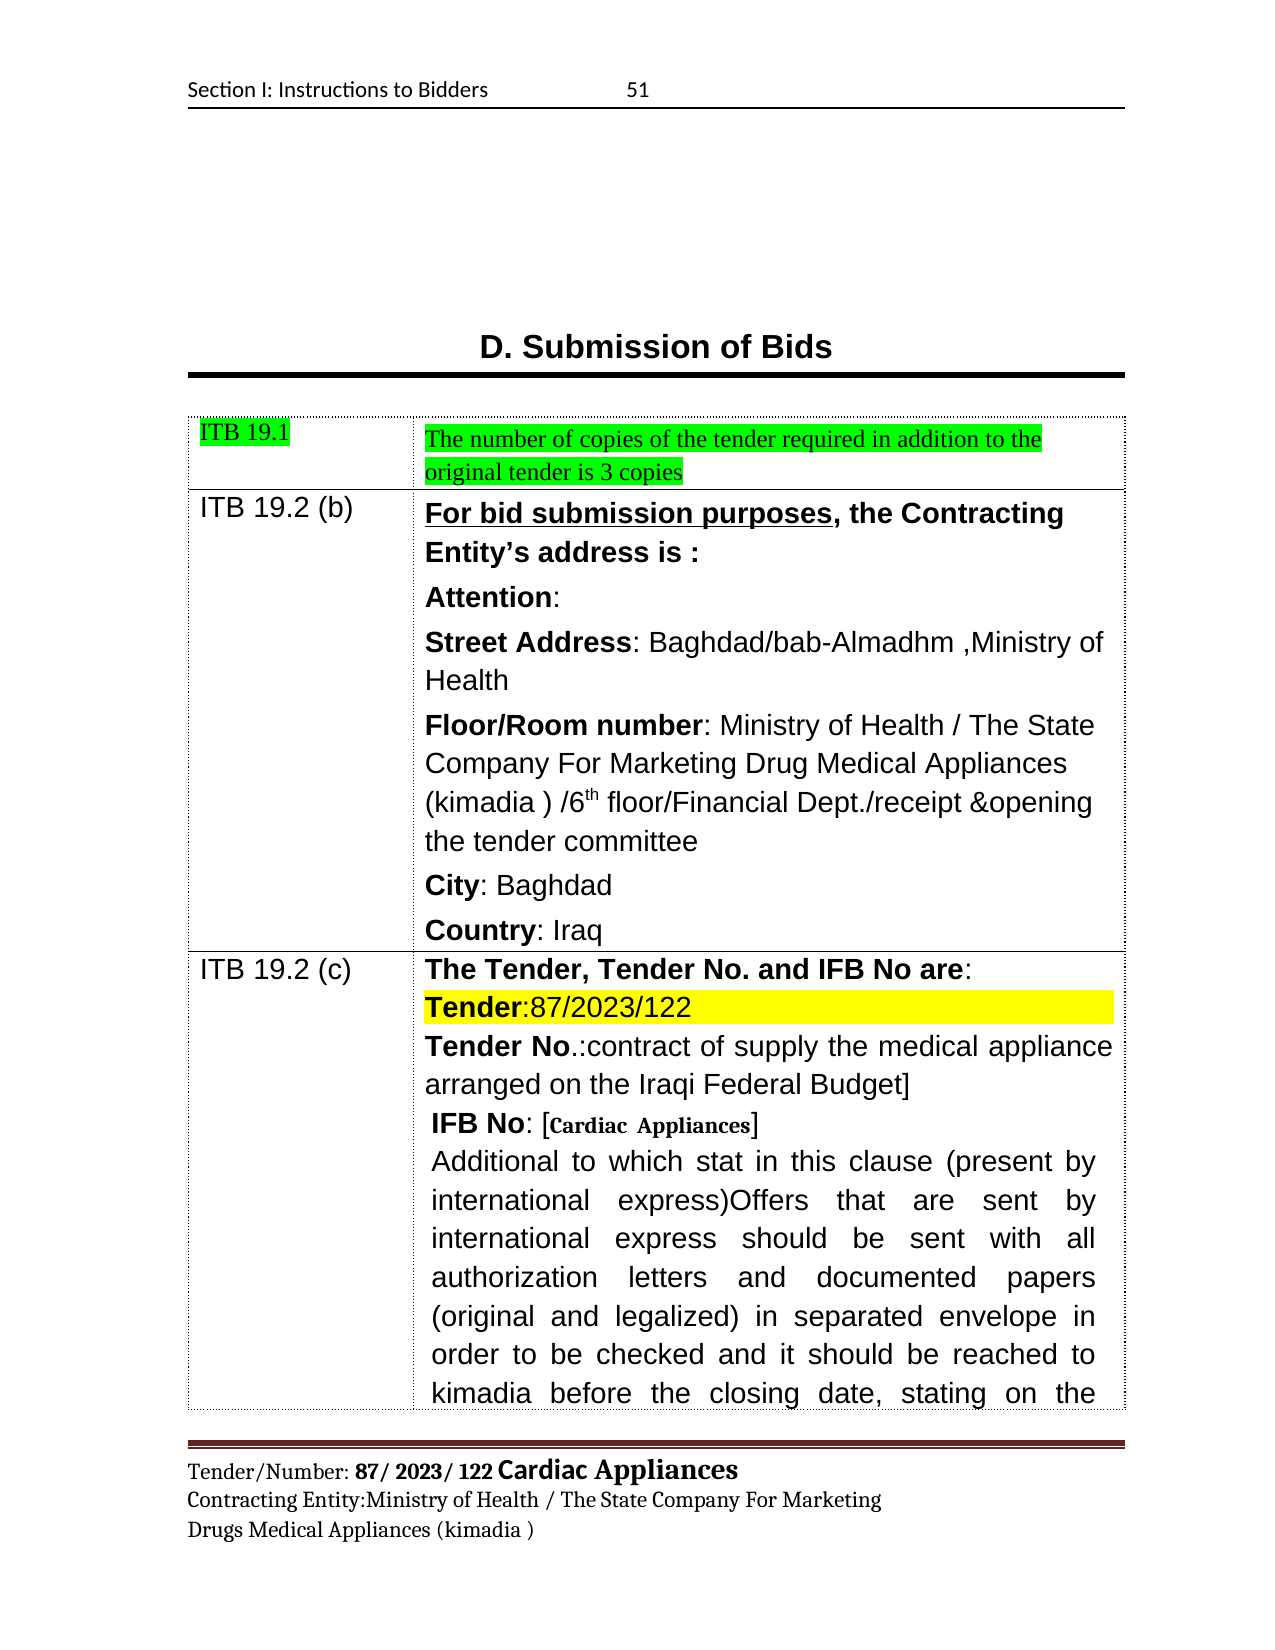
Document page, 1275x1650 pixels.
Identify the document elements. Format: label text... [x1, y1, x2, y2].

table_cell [413, 952, 1125, 1409]
table_cell ITB 19.2 (b) [188, 490, 413, 951]
text D. Submission of Bids [187, 327, 1125, 378]
table_cell For bid submission purposes, the Contracting Entity’s address is : Attention: Street Address: Baghdad/bab-Almadhm ,Ministry of Health Floor/Room number: Ministry of Health / The State Company For Marketing Drug Medical Appliances (kimadia ) /6th floor/Financial Dept./receipt &opening the tender committee City: Baghdad Country: Iraq [413, 489, 1125, 951]
table_header The number of copies of the tender required in addition to the original tender is 3 copies [413, 416, 1125, 489]
table_header ITB 19.1 [188, 416, 413, 489]
table_cell ITB 19.2 (c) [188, 952, 413, 1409]
